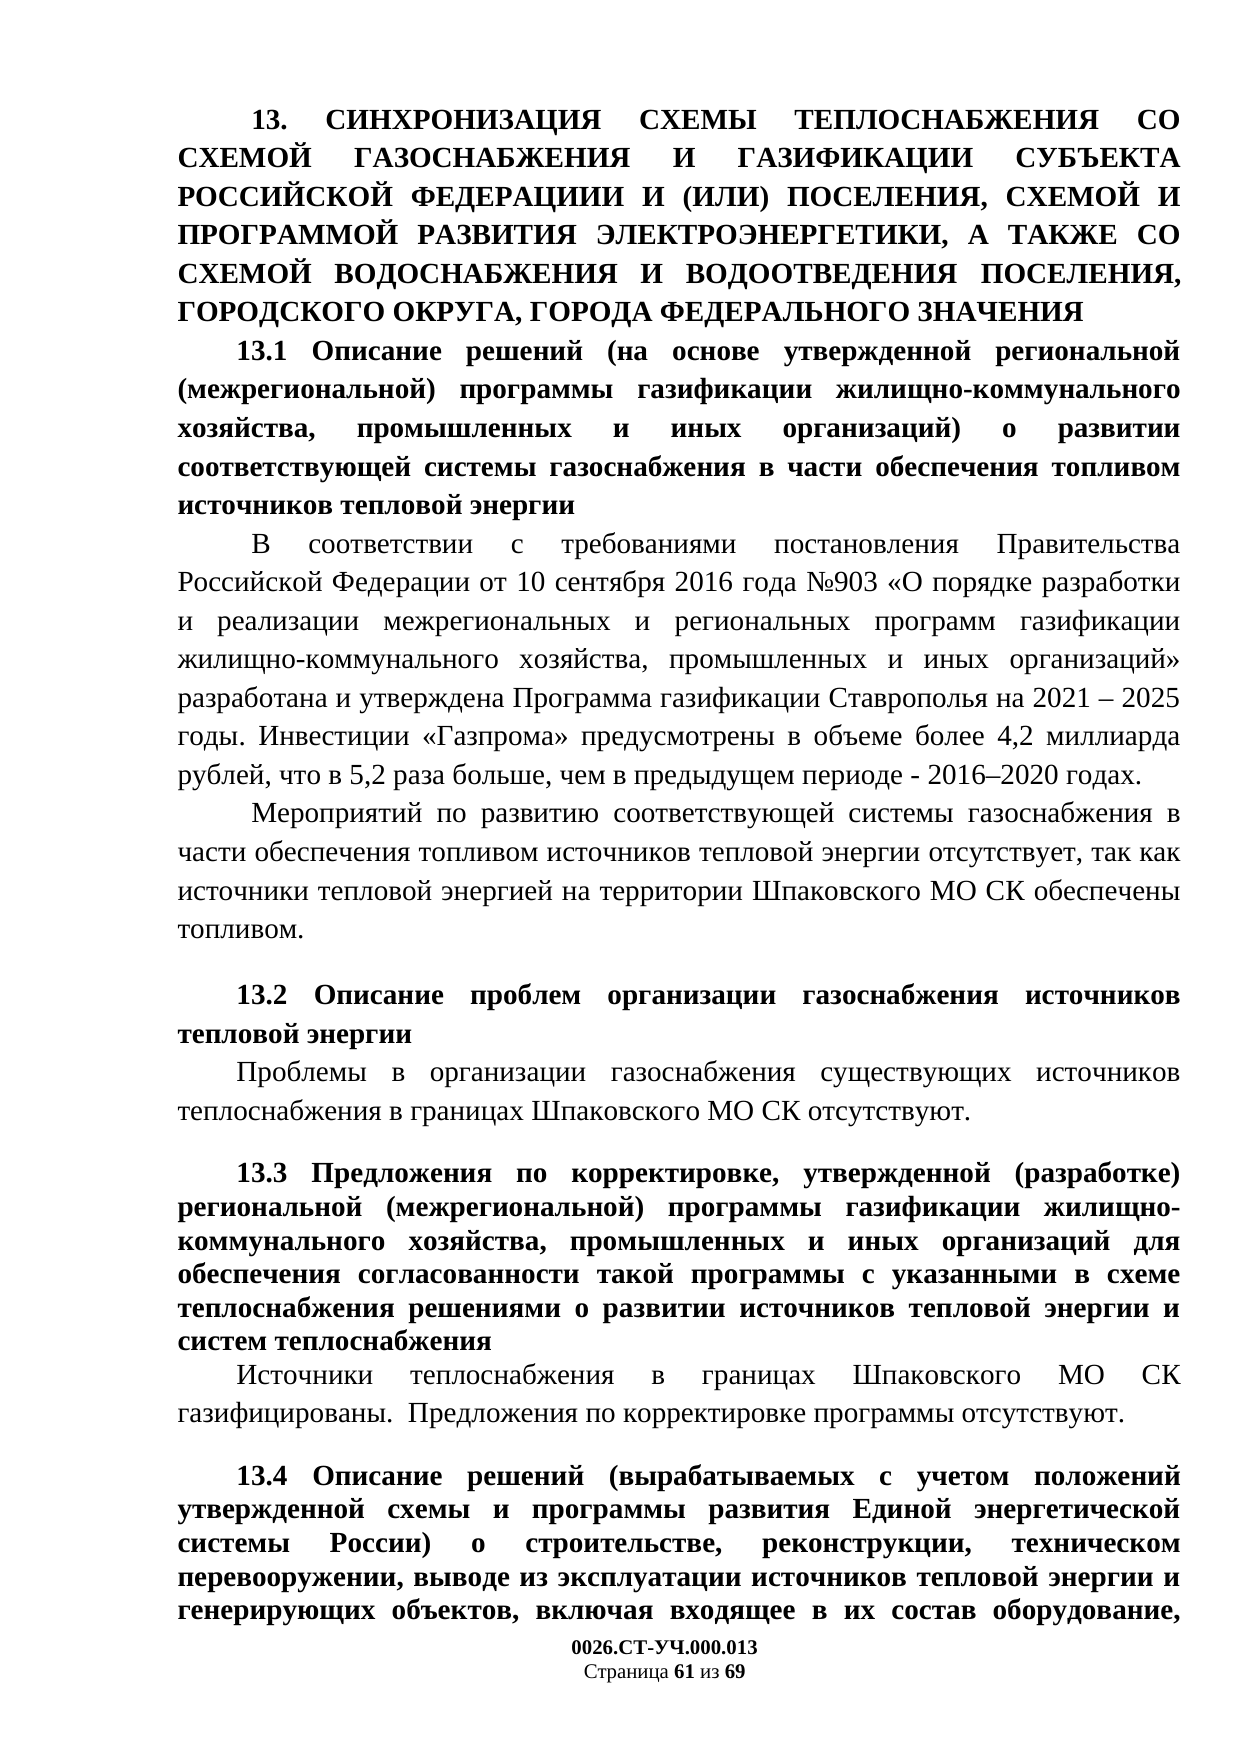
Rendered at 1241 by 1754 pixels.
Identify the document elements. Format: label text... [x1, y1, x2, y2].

text Проблемы в организации газоснабжения существующих источников теплоснабжения в границах Шпаковского МО СК отсутствуют. [177, 1054, 1181, 1127]
text Источники теплоснабжения в границах Шпаковского МО СК газифицированы. Предложения по корректировке программы отсутствуют. [177, 1357, 1181, 1429]
text 13. СИНХРОНИЗАЦИЯ СХЕМЫ ТЕПЛОСНАБЖЕНИЯ СО СХЕМОЙ ГАЗОСНАБЖЕНИЯ И ГАЗИФИКАЦИИ СУБЪЕКТА РОССИЙСКОЙ ФЕДЕРАЦИИИ и (или) поселения, СХЕМОЙ И ПРОГРАММОЙ РАЗВИТИЯ ЭЛЕКТРОЭНЕРГЕТИКИ, А ТАКЖЕ СО СХЕМОЙ ВОДОСНАБЖЕНИЯ И ВОДООТВЕДЕНИЯ поселения, городского округа, города ФедЕрального значения [177, 102, 1181, 328]
text 13.3 Предложения по корректировке, утвержденной (разработке) региональной (межрегиональной) программы газификации жилищно-коммунального хозяйства, промышленных и иных организаций для обеспечения согласованности такой программы с указанными в схеме теплоснабжения решениями о развитии источников тепловой энергии и систем теплоснабжения [177, 1156, 1181, 1357]
text В соответствии с требованиями постановления Правительства Российской Федерации от 10 сентября 2016 года №903 «О порядке разработки и реализации межрегиональных и региональных программ газификации жилищно-коммунального хозяйства, промышленных и иных организаций» разработана и утверждена Программа газификации Ставрополья на 2021 – 2025 годы. Инвестиции «Газпрома» предусмотрены в объеме более 4,2 миллиарда рублей, что в 5,2 раза больше, чем в предыдущем периоде - 2016–2020 годах. [177, 526, 1181, 791]
text 13.1 Описание решений (на основе утвержденной региональной (межрегиональной) программы газификации жилищно-коммунального хозяйства, промышленных и иных организаций) о развитии соответствующей системы газоснабжения в части обеспечения топливом источников тепловой энергии [177, 333, 1181, 521]
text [177, 1458, 1181, 1626]
text 13.2 Описание проблем организации газоснабжения источников тепловой энергии [177, 977, 1181, 1049]
text Мероприятий по развитию соответствующей системы газоснабжения в части обеспечения топливом источников тепловой энергии отсутствует, так как источники тепловой энергией на территории Шпаковского МО СК обеспечены топливом. [177, 796, 1181, 945]
